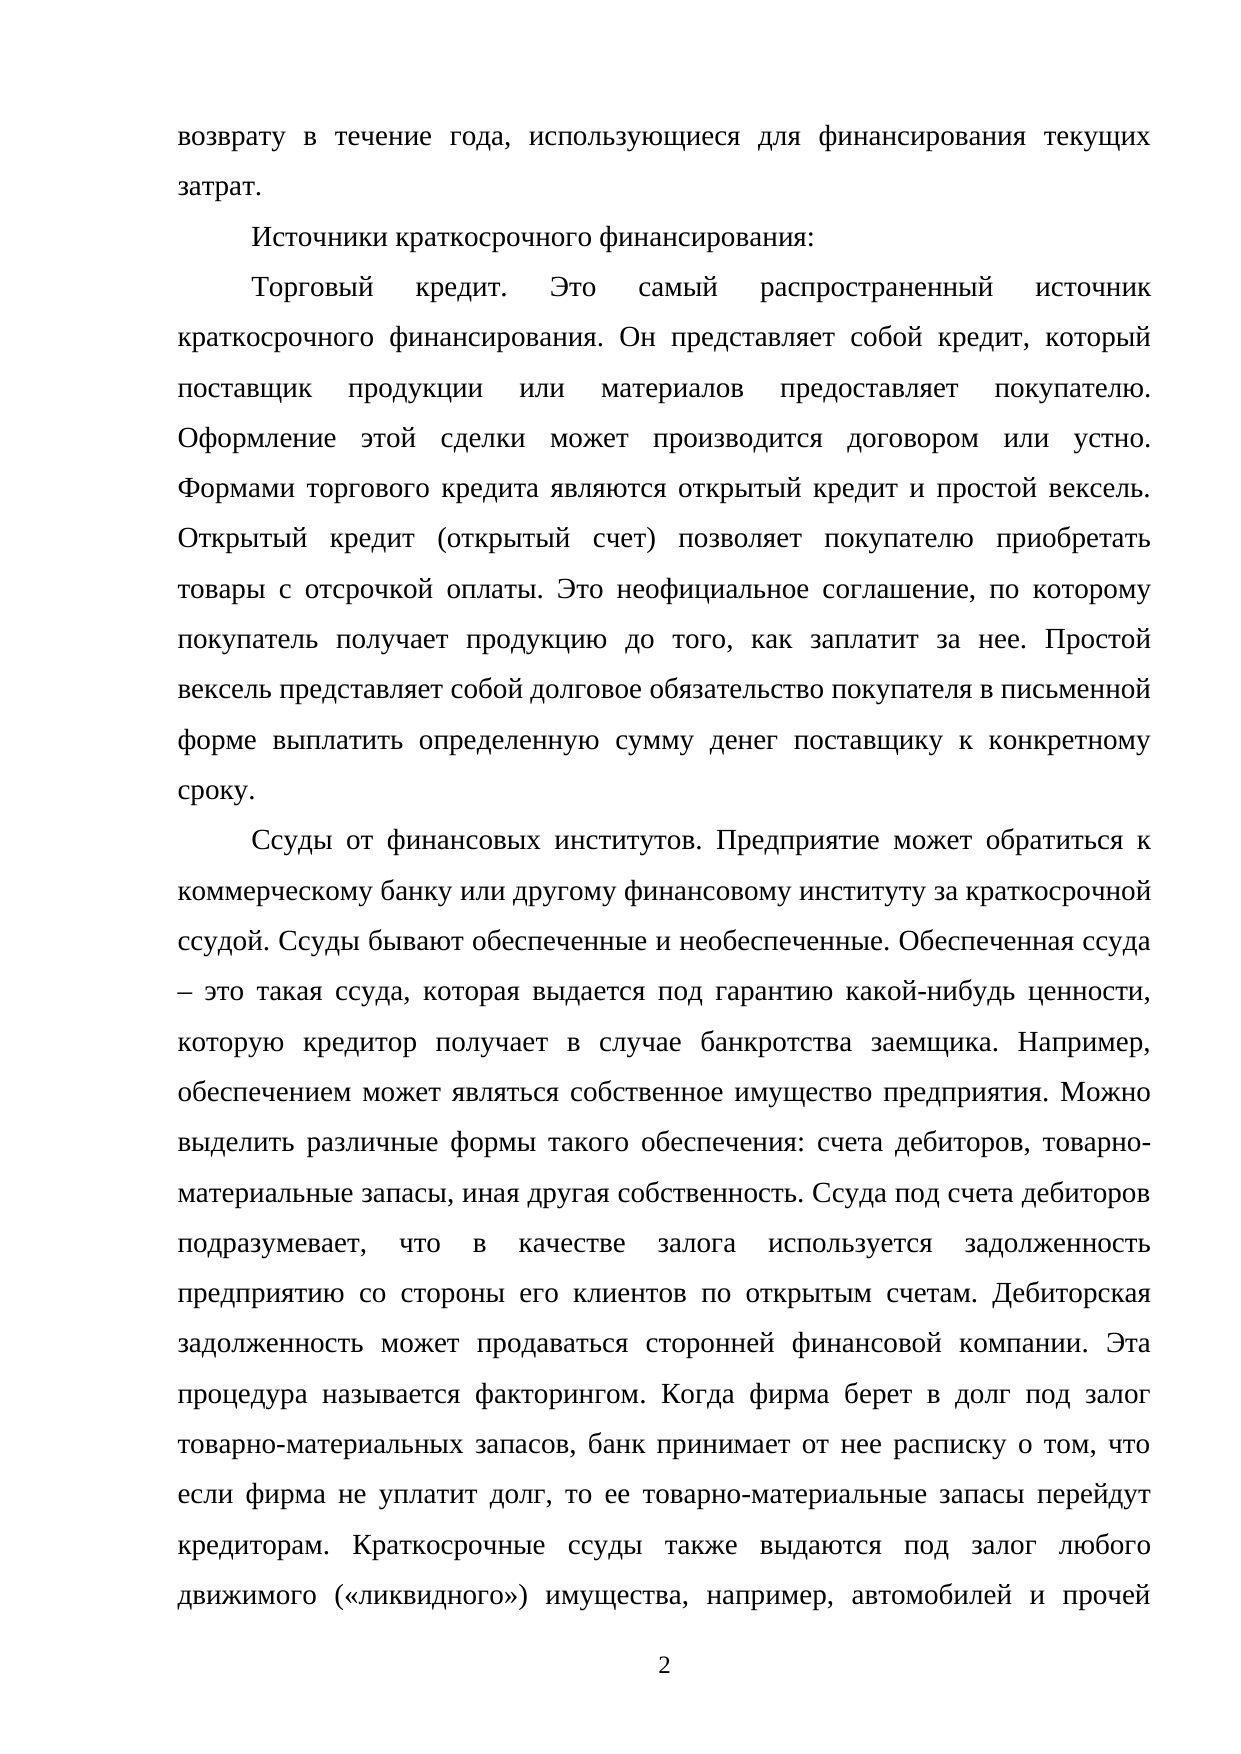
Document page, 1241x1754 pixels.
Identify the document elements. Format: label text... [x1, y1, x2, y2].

text Торговый кредит. Это самый распространенный источник краткосрочного финансирования. Он представляет собой кредит, который поставщик продукции или материалов предоставляет покупателю. Оформление этой сделки может производится договором или устно. Формами торгового кредита являются открытый кредит и простой вексель. Открытый кредит (открытый счет) позволяет покупателю приобретать товары с отсрочкой оплаты. Это неофициальное соглашение, по которому покупатель получает продукцию до того, как заплатит за нее. Простой вексель представляет собой долговое обязательство покупателя в письменной форме выплатить определенную сумму денег поставщику к конкретному сроку. [177, 269, 1152, 806]
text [177, 822, 1152, 1611]
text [177, 118, 1152, 202]
text Источники краткосрочного финансирования: [177, 219, 1152, 252]
